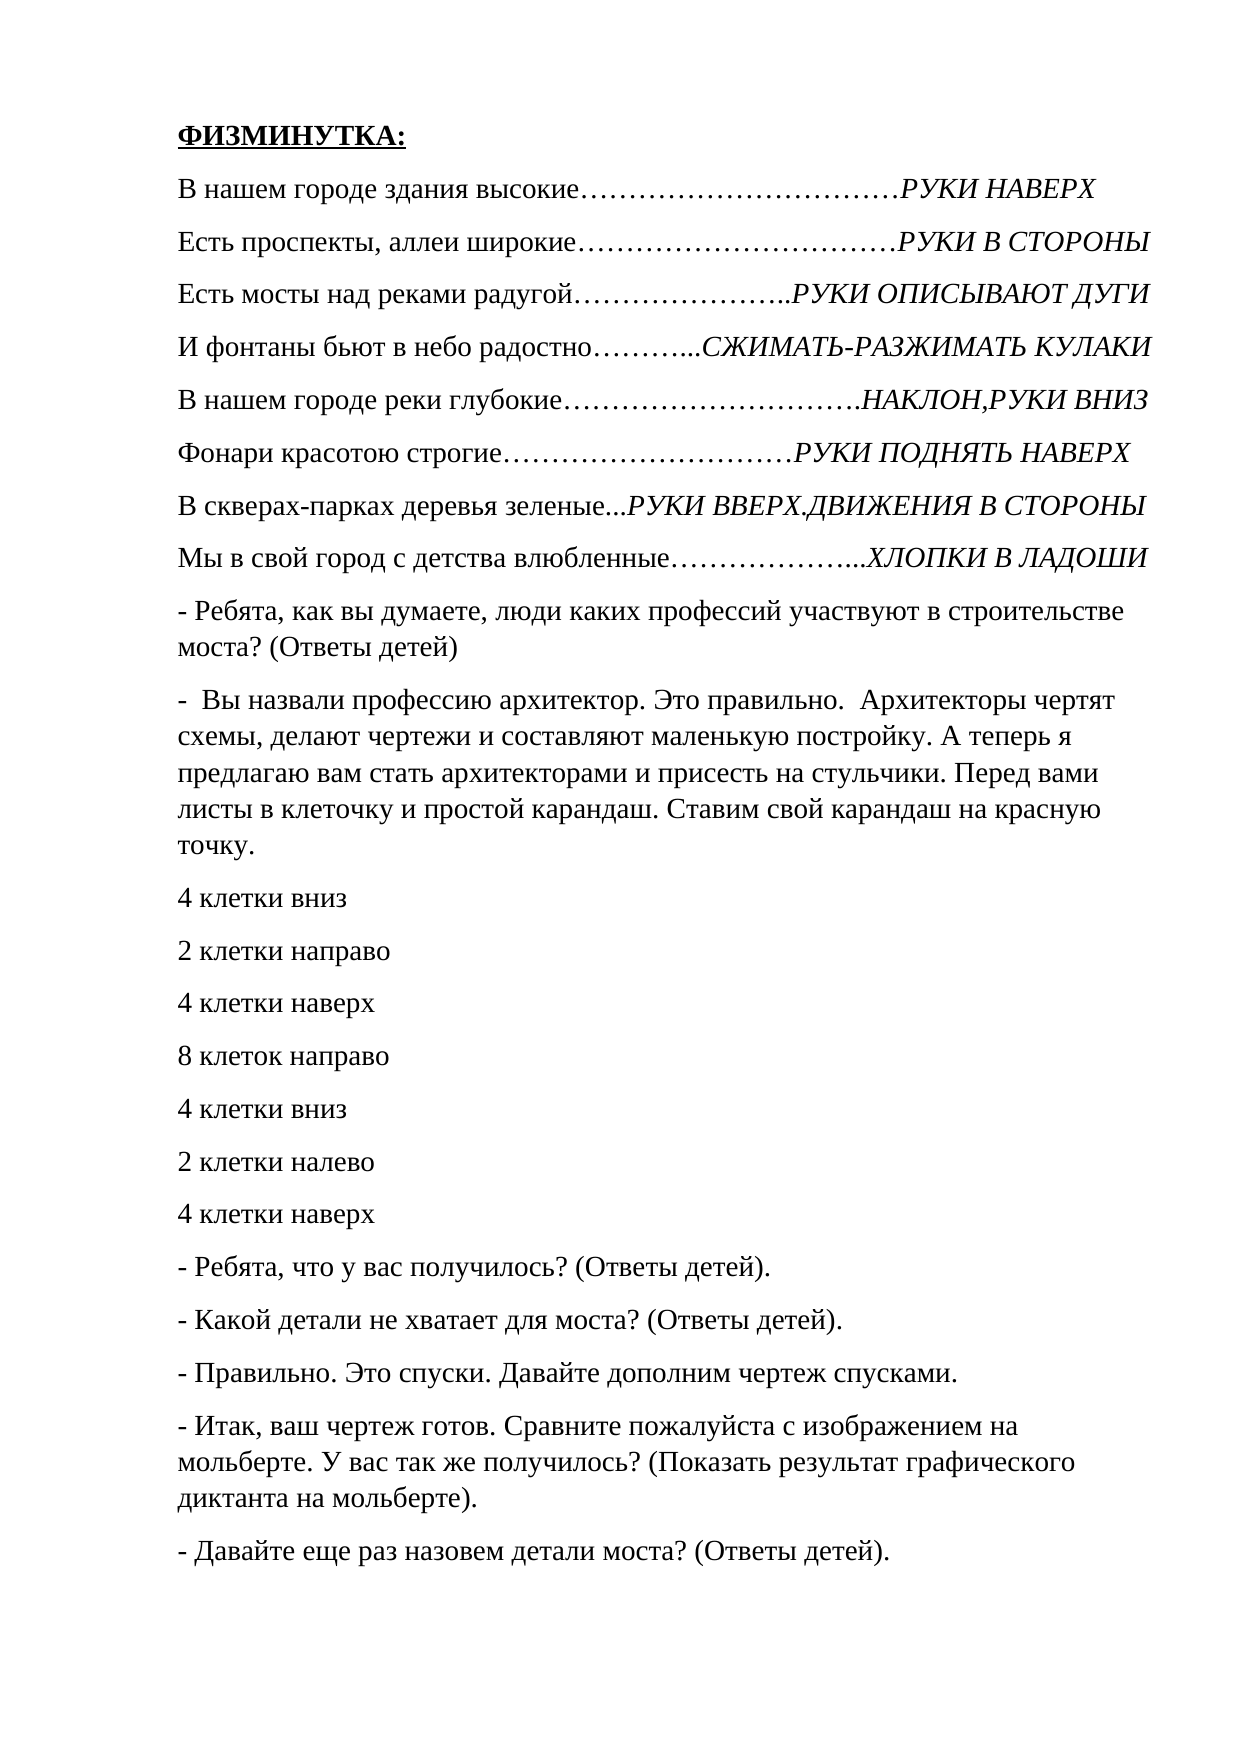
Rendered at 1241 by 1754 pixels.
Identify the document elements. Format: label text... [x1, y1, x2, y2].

text 2 клетки направо [177, 933, 1152, 966]
text И фонтаны бьют в небо радостно………...СЖИМАТЬ-РАЗЖИМАТЬ КУЛАКИ [177, 329, 1152, 363]
text ФИЗМИНУТКА: [177, 118, 1152, 152]
text 8 клеток направо [177, 1038, 1152, 1072]
text - Какой детали не хватает для моста? (Ответы детей). [177, 1302, 1152, 1336]
text - Ребята, что у вас получилось? (Ответы детей). [177, 1249, 1152, 1283]
text В нашем городе здания высокие……………………………РУКИ НАВЕРХ [177, 171, 1152, 204]
text В нашем городе реки глубокие………………………….НАКЛОН,РУКИ ВНИЗ [177, 382, 1152, 416]
text 4 клетки наверх [177, 985, 1152, 1019]
text - Вы назвали профессию архитектор. Это правильно. Архитекторы чертят схемы, делают чертежи и составляют маленькую постройку. А теперь я предлагаю вам стать архитекторами и присесть на стульчики. Перед вами листы в клеточку и простой карандаш. Ставим свой карандаш на красную точку. [177, 682, 1152, 861]
text 4 клетки наверх [177, 1197, 1152, 1230]
text - Правильно. Это спуски. Давайте дополним чертеж спусками. [177, 1355, 1152, 1389]
text - Ребята, как вы думаете, люди каких профессий участвуют в строительстве моста? (Ответы детей) [177, 593, 1152, 663]
text Есть проспекты, аллеи широкие……………………………РУКИ В СТОРОНЫ [177, 224, 1152, 257]
text 4 клетки вниз [177, 1091, 1152, 1124]
text 4 клетки вниз [177, 880, 1152, 913]
text Мы в свой город с детства влюбленные………………...ХЛОПКИ В ЛАДОШИ [177, 541, 1152, 574]
text - Давайте еще раз назовем детали моста? (Ответы детей). [177, 1533, 1152, 1567]
text 2 клетки налево [177, 1144, 1152, 1177]
text В скверах-парках деревья зеленые...РУКИ ВВЕРХ.ДВИЖЕНИЯ В СТОРОНЫ [177, 488, 1152, 521]
text Есть мосты над реками радугой…………………..РУКИ ОПИСЫВАЮТ ДУГИ [177, 277, 1152, 310]
text - Итак, ваш чертеж готов. Сравните пожалуйста с изображением на мольберте. У вас так же получилось? (Показать результат графического диктанта на мольберте). [177, 1408, 1152, 1514]
text Фонари красотою строгие…………………………РУКИ ПОДНЯТЬ НАВЕРХ [177, 435, 1152, 468]
